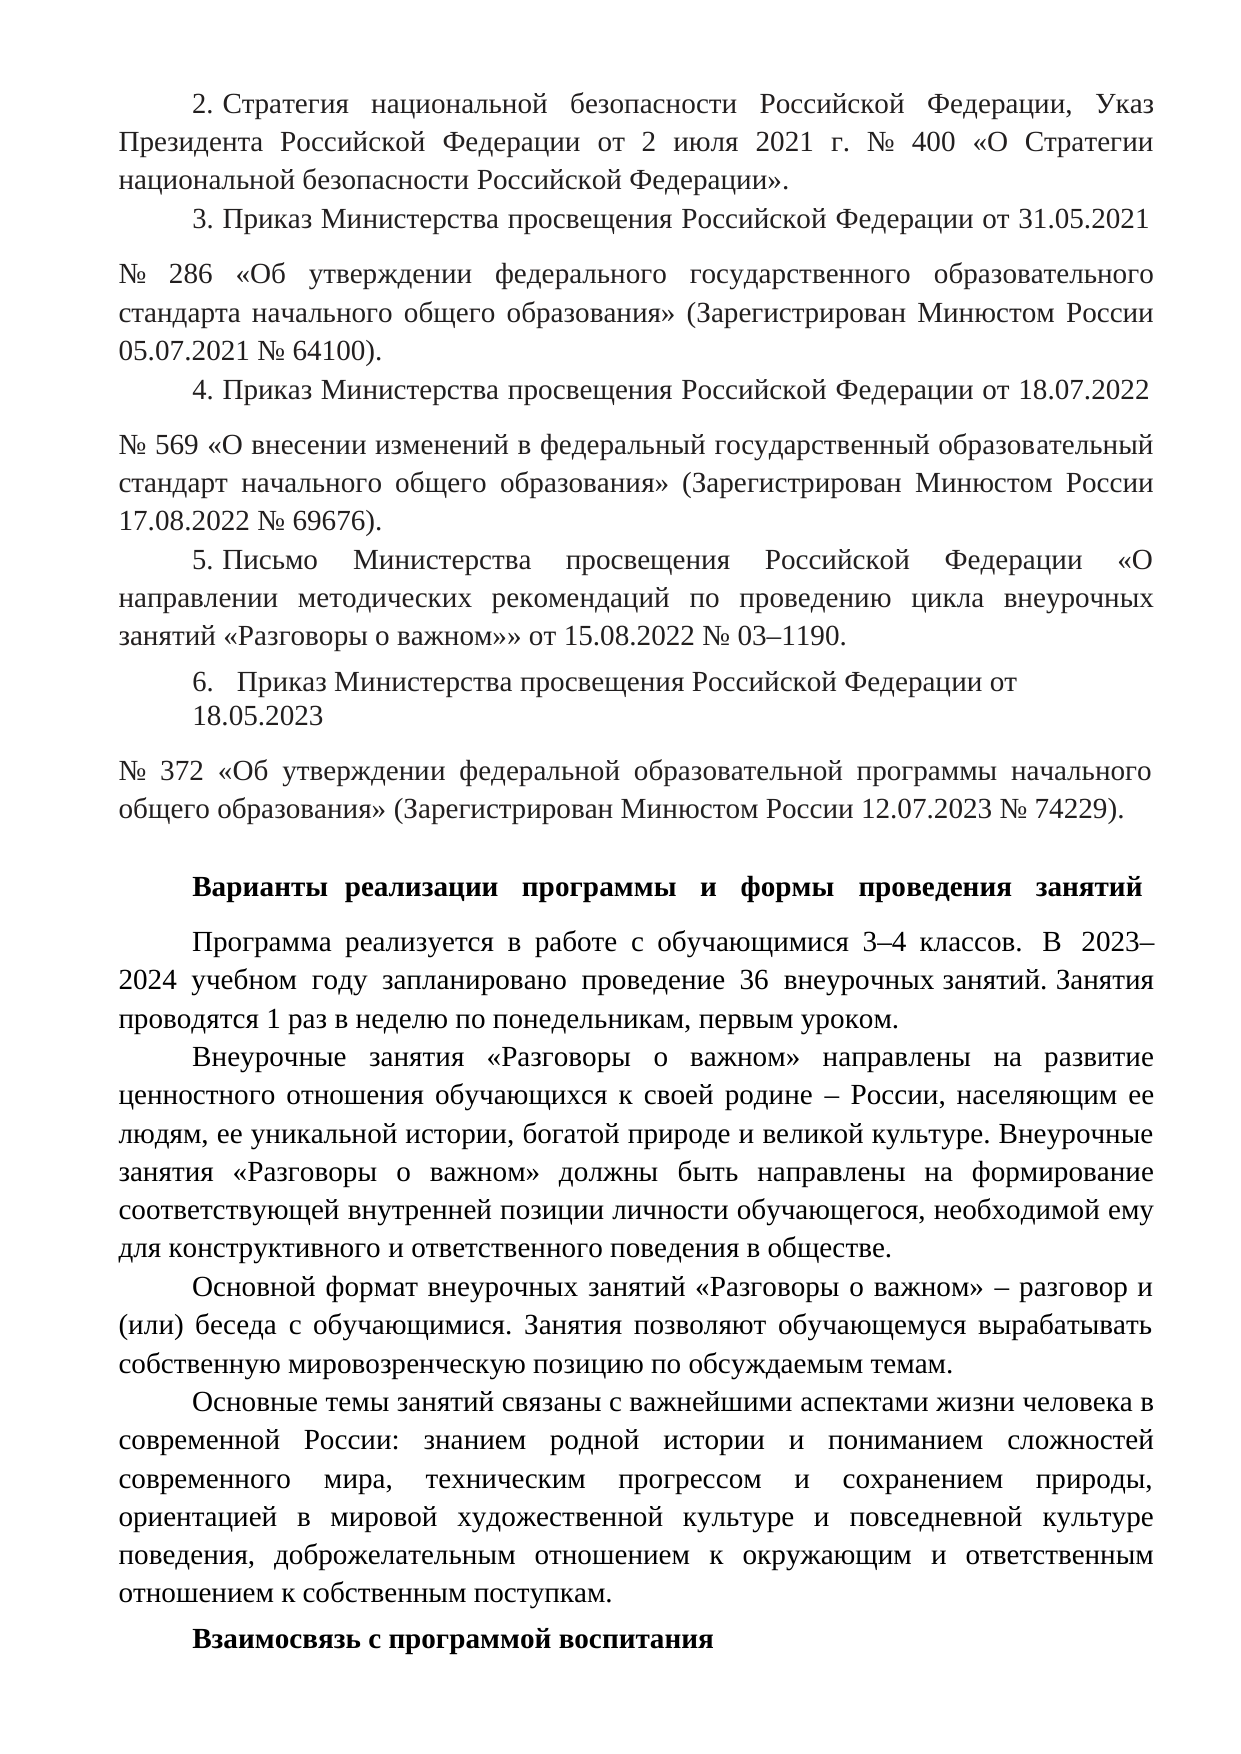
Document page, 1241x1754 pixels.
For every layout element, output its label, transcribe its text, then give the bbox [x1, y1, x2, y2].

text Программа реализуется в работе с обучающимися 3–4 классов. В 2023–2024 учебном году запланировано проведение 36 внеурочных занятий. Занятия проводятся 1 раз в неделю по понедельникам, первым уроком. [118, 924, 1154, 1034]
text 4. Приказ Министерства просвещения Российской Федерации от 18.07.2022 [192, 372, 1154, 405]
text 3. Приказ Министерства просвещения Российской Федерации от 31.05.2021 [192, 201, 1154, 234]
text Взаимосвязь с программой воспитания [192, 1622, 1154, 1655]
text Внеурочные занятия «Разговоры о важном» направлены на развитие ценностного отношения обучающихся к своей родине – России, населяющим ее людям, ее уникальной истории, богатой природе и великой культуре. Внеурочные занятия «Разговоры о важном» должны быть направлены на формирование соответствующей внутренней позиции личности обучающегося, необходимой ему для конструктивного и ответственного поведения в обществе. [118, 1039, 1154, 1264]
text 5. Письмо Министерства просвещения Российской Федерации «О направлении методических рекомендаций по проведению цикла внеурочных занятий «Разговоры о важном»» от 15.08.2022 № 03–1190. [118, 542, 1154, 652]
text Основные темы занятий связаны с важнейшими аспектами жизни человека в современной России: знанием родной истории и пониманием сложностей современного мира, техническим прогрессом и сохранением природы, ориентацией в мировой художественной культуре и повседневной культуре поведения, доброжелательным отношением к окружающим и ответственным отношением к собственным поступкам. [118, 1384, 1154, 1609]
text Варианты реализации программы и формы проведения занятий [192, 869, 1154, 902]
text 6. Приказ Министерства просвещения Российской Федерации от 18.05.2023 [192, 664, 1154, 731]
text 2. Стратегия национальной безопасности Российской Федерации, Указ Президента Российской Федерации от 2 июля 2021 г. № 400 «О Стратегии национальной безопасности Российской Федерации». [118, 86, 1154, 196]
text Основной формат внеурочных занятий «Разговоры о важном» – разговор и (или) беседа с обучающимися. Занятия позволяют обучающемуся вырабатывать собственную мировозренческую позицию по обсуждаемым темам. [118, 1269, 1159, 1379]
text № 569 «О внесении изменений в федеральный государственный образовательный стандарт начального общего образования» (Зарегистрирован Минюстом России 17.08.2022 № 69676). [118, 427, 1153, 537]
text № 286 «Об утверждении федерального государственного образовательного стандарта начального общего образования» (Зарегистрирован Минюстом России 05.07.2021 № 64100). [118, 256, 1154, 367]
text № 372 «Об утверждении федеральной образовательной программы начального общего образования» (Зарегистрирован Минюстом России 12.07.2023 № 74229). [118, 753, 1158, 825]
